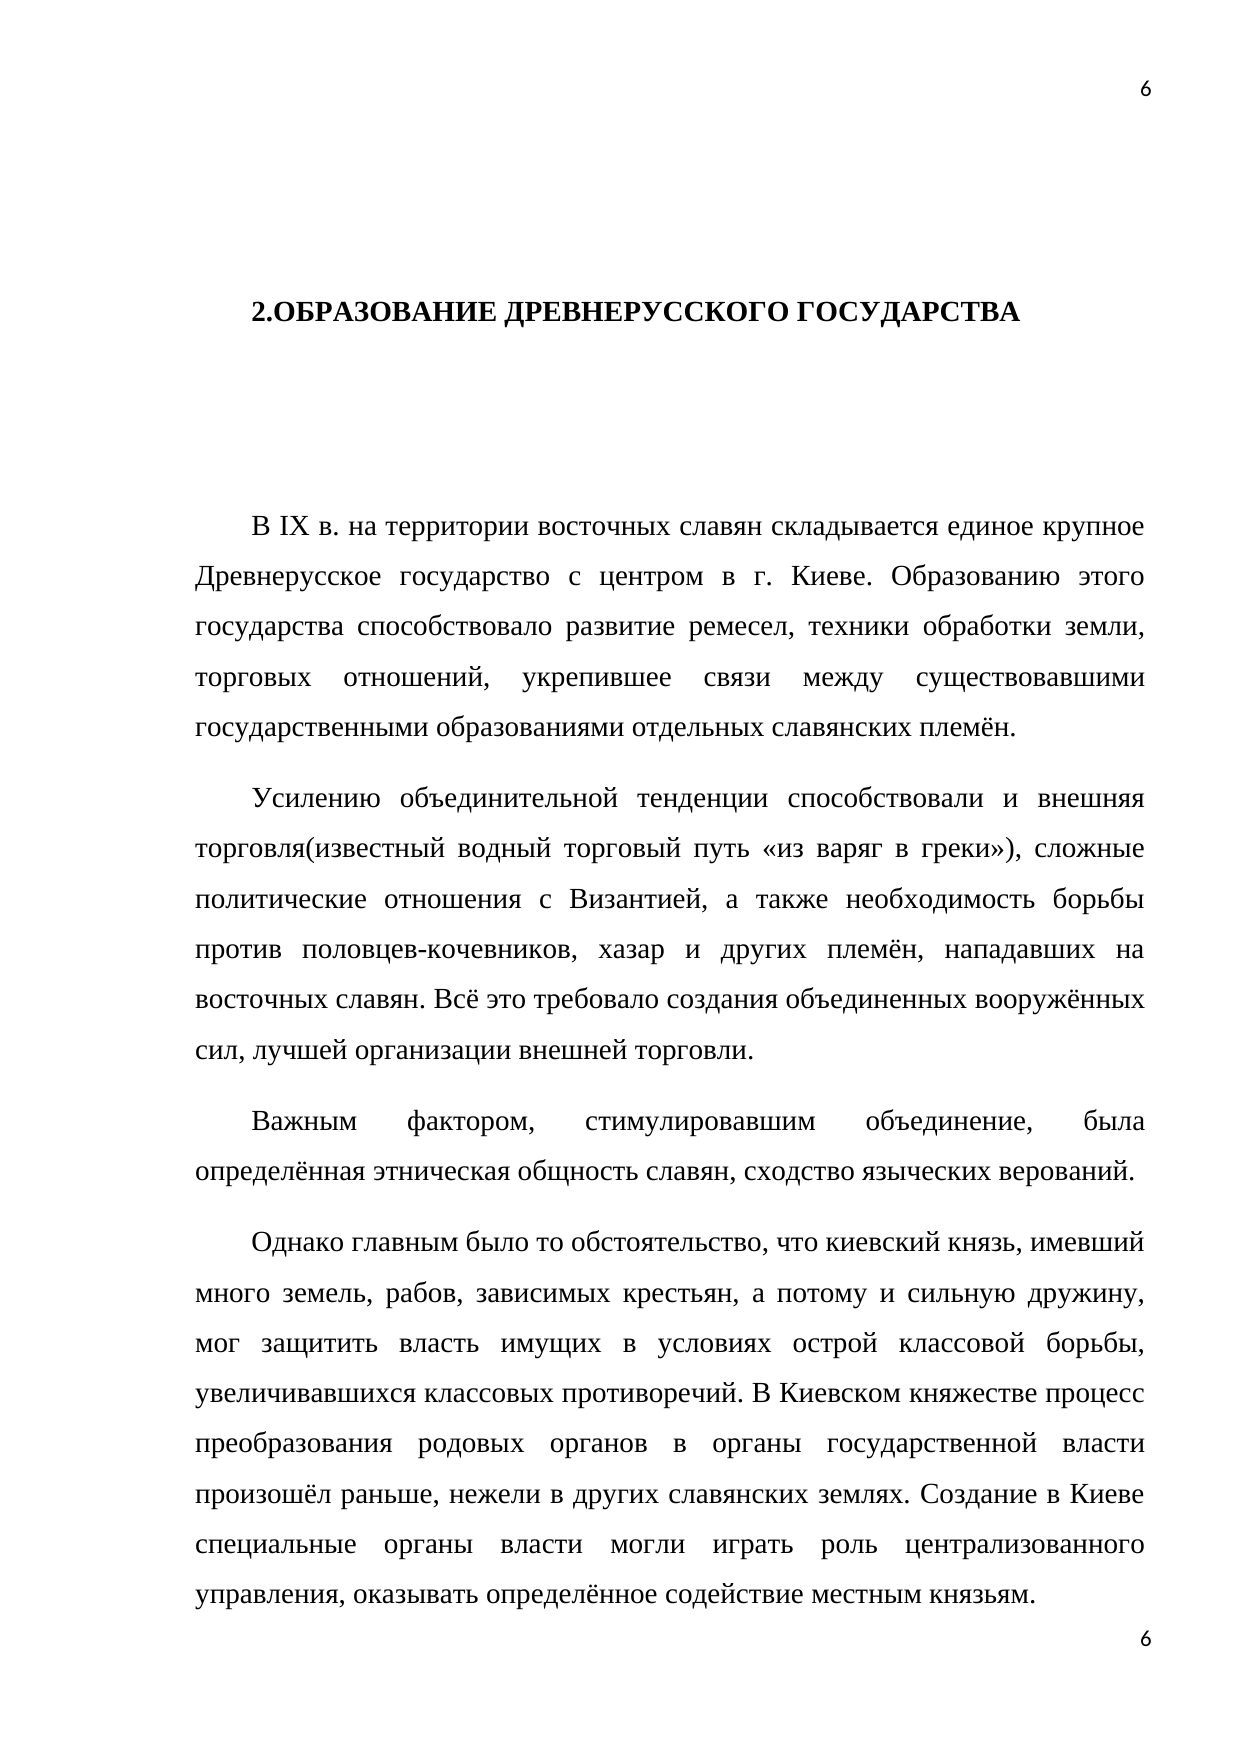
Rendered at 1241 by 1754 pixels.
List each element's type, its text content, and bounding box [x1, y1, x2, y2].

text Однако главным было то обстоятельство, что киевский князь, имевший много земель, рабов, зависимых крестьян, а потому и сильную дружину, мог защитить власть имущих в условиях острой классовой борьбы, увеличивавшихся классовых противоречий. В Киевском княжестве процесс преобразования родовых органов в органы государственной власти произошёл раньше, нежели в других славянских землях. Создание в Киеве специальные органы власти могли играть роль централизованного управления, оказывать определённое содействие местным князьям. [195, 1224, 1146, 1610]
text Важным фактором, стимулировавшим объединение, была определённая этническая общность славян, сходство языческих верований. [195, 1103, 1146, 1187]
text 2.ОБРАЗОВАНИЕ ДРЕВНЕРУССКОГО ГОСУДАРСТВА [195, 294, 1146, 328]
text В IX в. на территории восточных славян складывается единое крупное Древнерусское государство с центром в г. Киеве. Образованию этого государства способствовало развитие ремесел, техники обработки земли, торговых отношений, укрепившее связи между существовавшими государственными образованиями отдельных славянских племён. [195, 508, 1146, 743]
text Усилению объединительной тенденции способствовали и внешняя торговля(известный водный торговый путь «из варяг в греки»), сложные политические отношения с Византией, а также необходимость борьбы против половцев-кочевников, хазар и других племён, нападавших на восточных славян. Всё это требовало создания объединенных вооружённых сил, лучшей организации внешней торговли. [195, 780, 1146, 1065]
